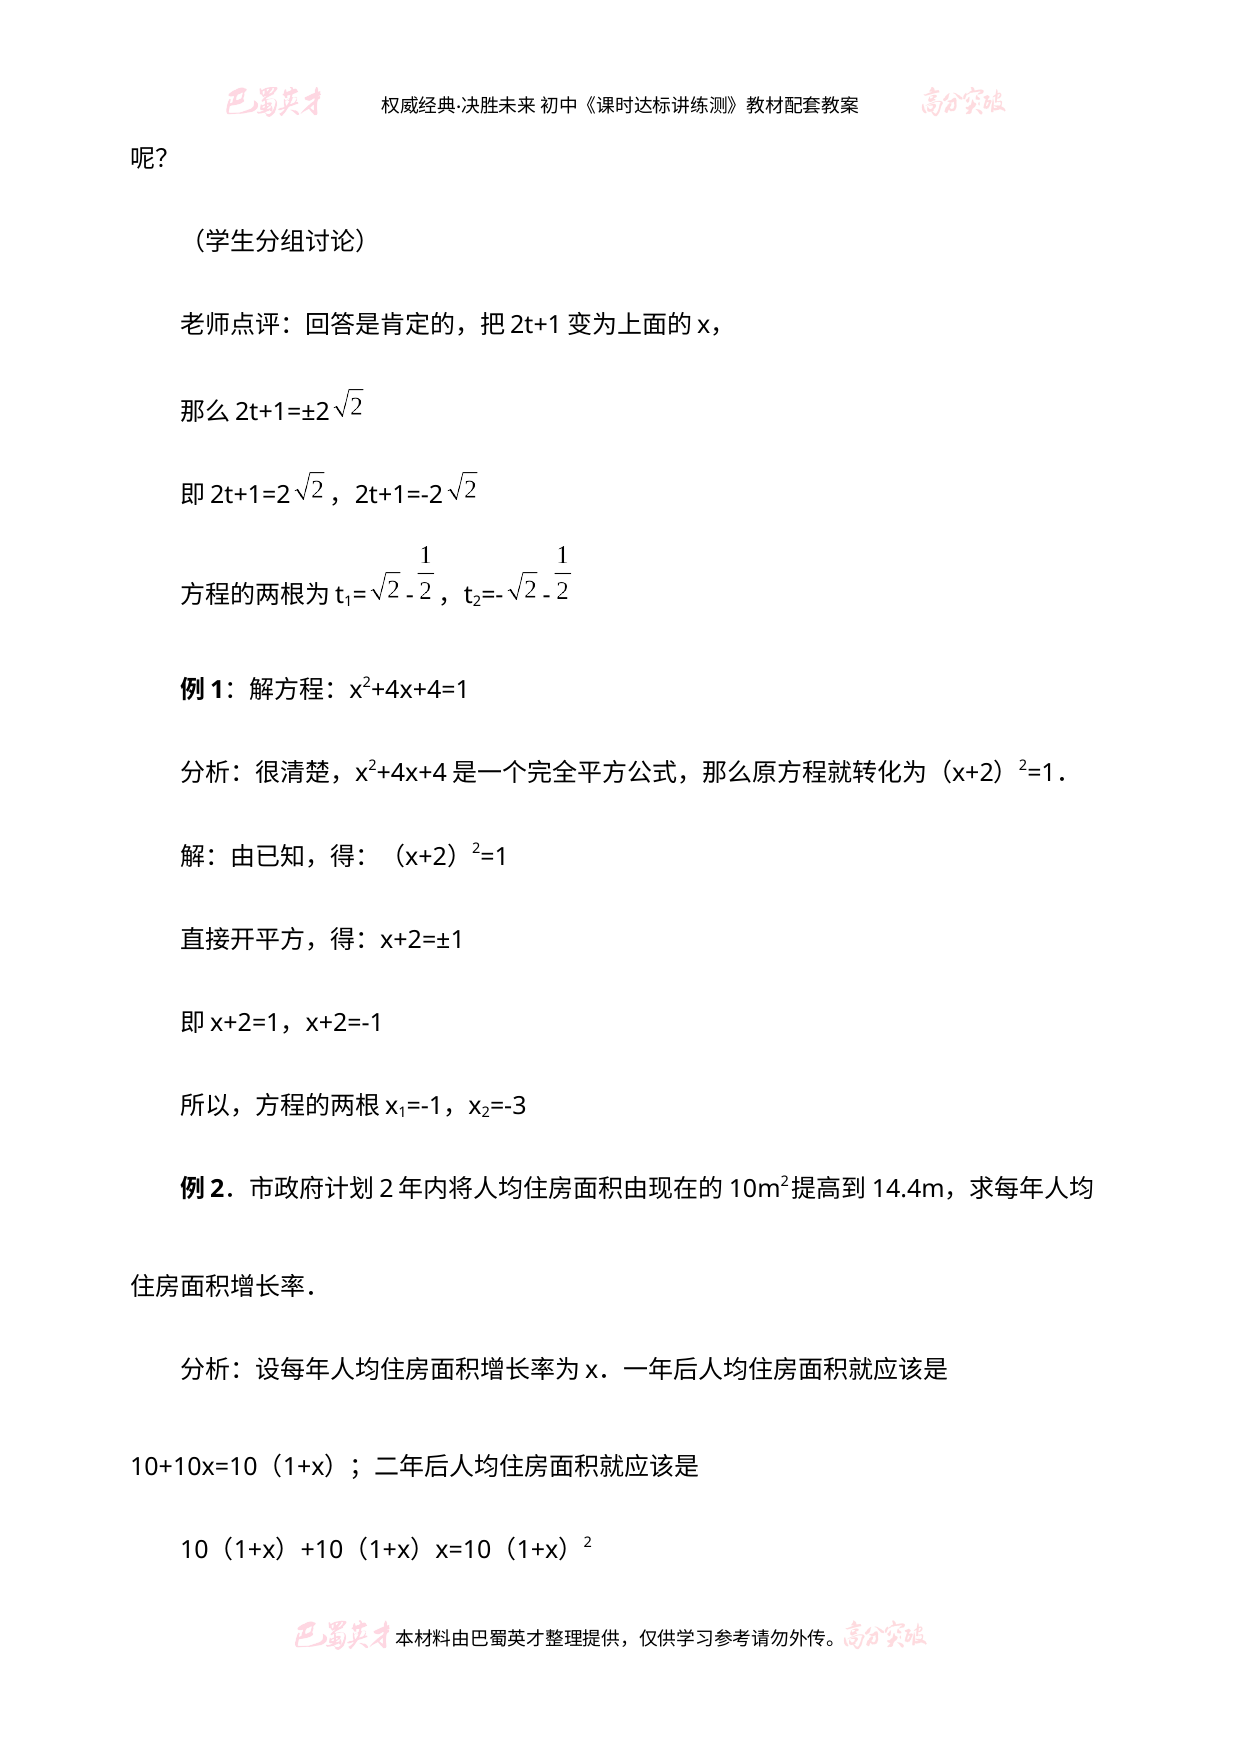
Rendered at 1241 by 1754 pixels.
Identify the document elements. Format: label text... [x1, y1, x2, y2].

text 解：由已知，得：（x+2）2=1 [130, 822, 1110, 887]
text 10（1+x）+10（1+x）x=10（1+x）2 [130, 1515, 1110, 1580]
text 所以，方程的两根x1=-1，x2=-3 [130, 1071, 1110, 1136]
text 那么2t+1=±2 [130, 373, 1110, 438]
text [130, 124, 1110, 189]
text 直接开平方，得：x+2=±1 [130, 905, 1110, 970]
text 老师点评：回答是肯定的，把2t+1变为上面的x， [130, 290, 1110, 355]
text 即x+2=1，x+2=-1 [130, 988, 1110, 1053]
text 方程的两根为t1=-，t2=-- [130, 540, 1110, 637]
text 例2．市政府计划2年内将人均住房面积由现在的10m2提高到14.4m，求每年人均住房面积增长率． [130, 1154, 1110, 1317]
text 分析：设每年人均住房面积增长率为x．一年后人均住房面积就应该是10+10x=10（1+x）；二年后人均住房面积就应该是 [130, 1335, 1110, 1497]
text 即2t+1=2，2t+1=-2 [130, 457, 1110, 522]
text 分析：很清楚，x2+4x+4是一个完全平方公式，那么原方程就转化为（x+2）2=1． [130, 738, 1110, 803]
text 例1：解方程：x2+4x+4=1 [130, 655, 1110, 720]
text （学生分组讨论） [130, 207, 1110, 272]
